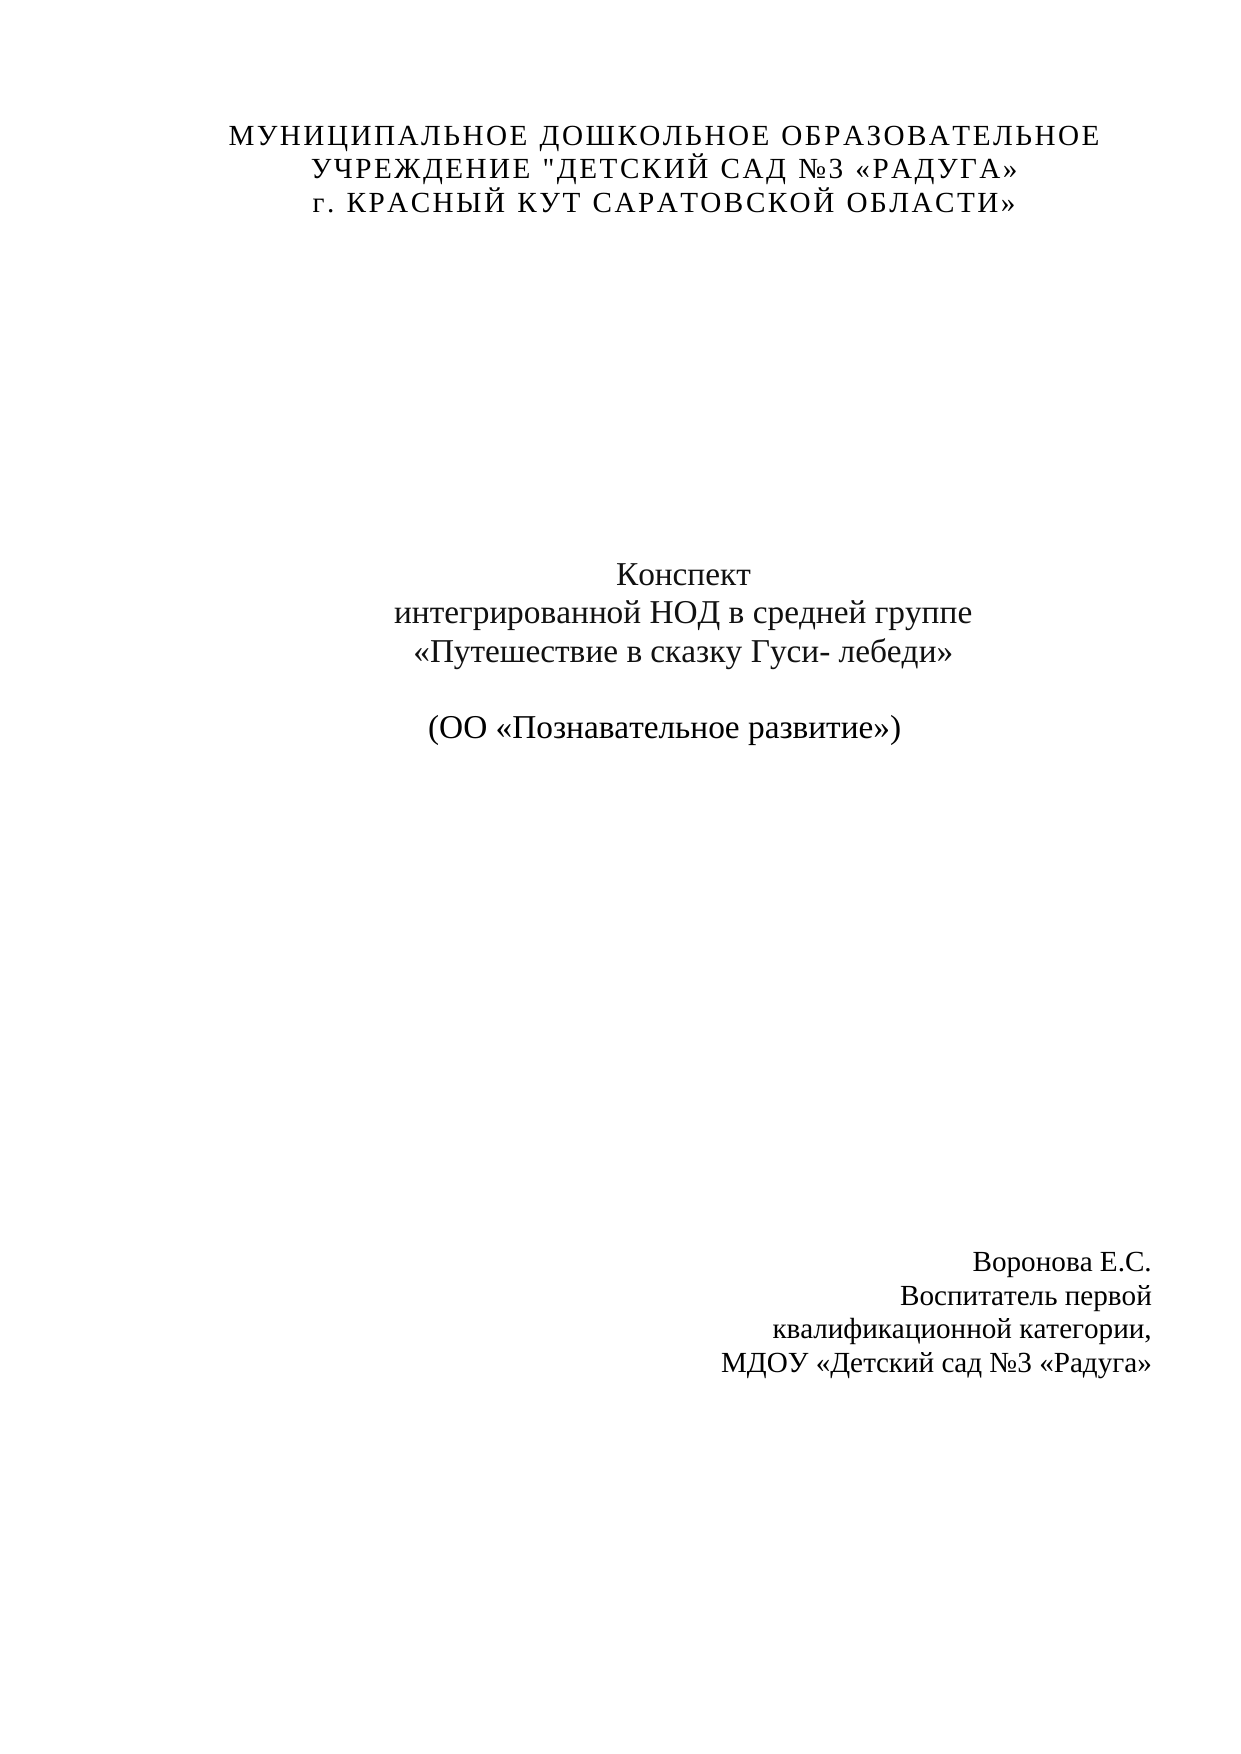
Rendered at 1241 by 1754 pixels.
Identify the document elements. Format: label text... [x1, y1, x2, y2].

text Воспитатель первой [177, 1278, 1152, 1311]
text Воронова Е.С. [177, 1244, 1152, 1278]
text Конспект [177, 554, 1152, 592]
text (ОО «Познавательное развитие») [177, 707, 1152, 746]
text квалификационной категории, [177, 1311, 1152, 1345]
text «Путешествие в сказку Гуси- лебеди» [177, 631, 1152, 669]
text МДОУ «Детский сад №3 «Радуга» [177, 1345, 1152, 1378]
text интегрированной НОД в средней группе [177, 592, 1152, 631]
text г. КРАСНЫЙ КУТ САРАТОВСКОЙ ОБЛАСТИ» [177, 185, 1152, 219]
text МУНИЦИПАЛЬНОЕ ДОШКОЛЬНОЕ ОБРАЗОВАТЕЛЬНОЕ УЧРЕЖДЕНИЕ "ДЕТСКИЙ САД №3 «РАДУГА» [177, 118, 1152, 185]
